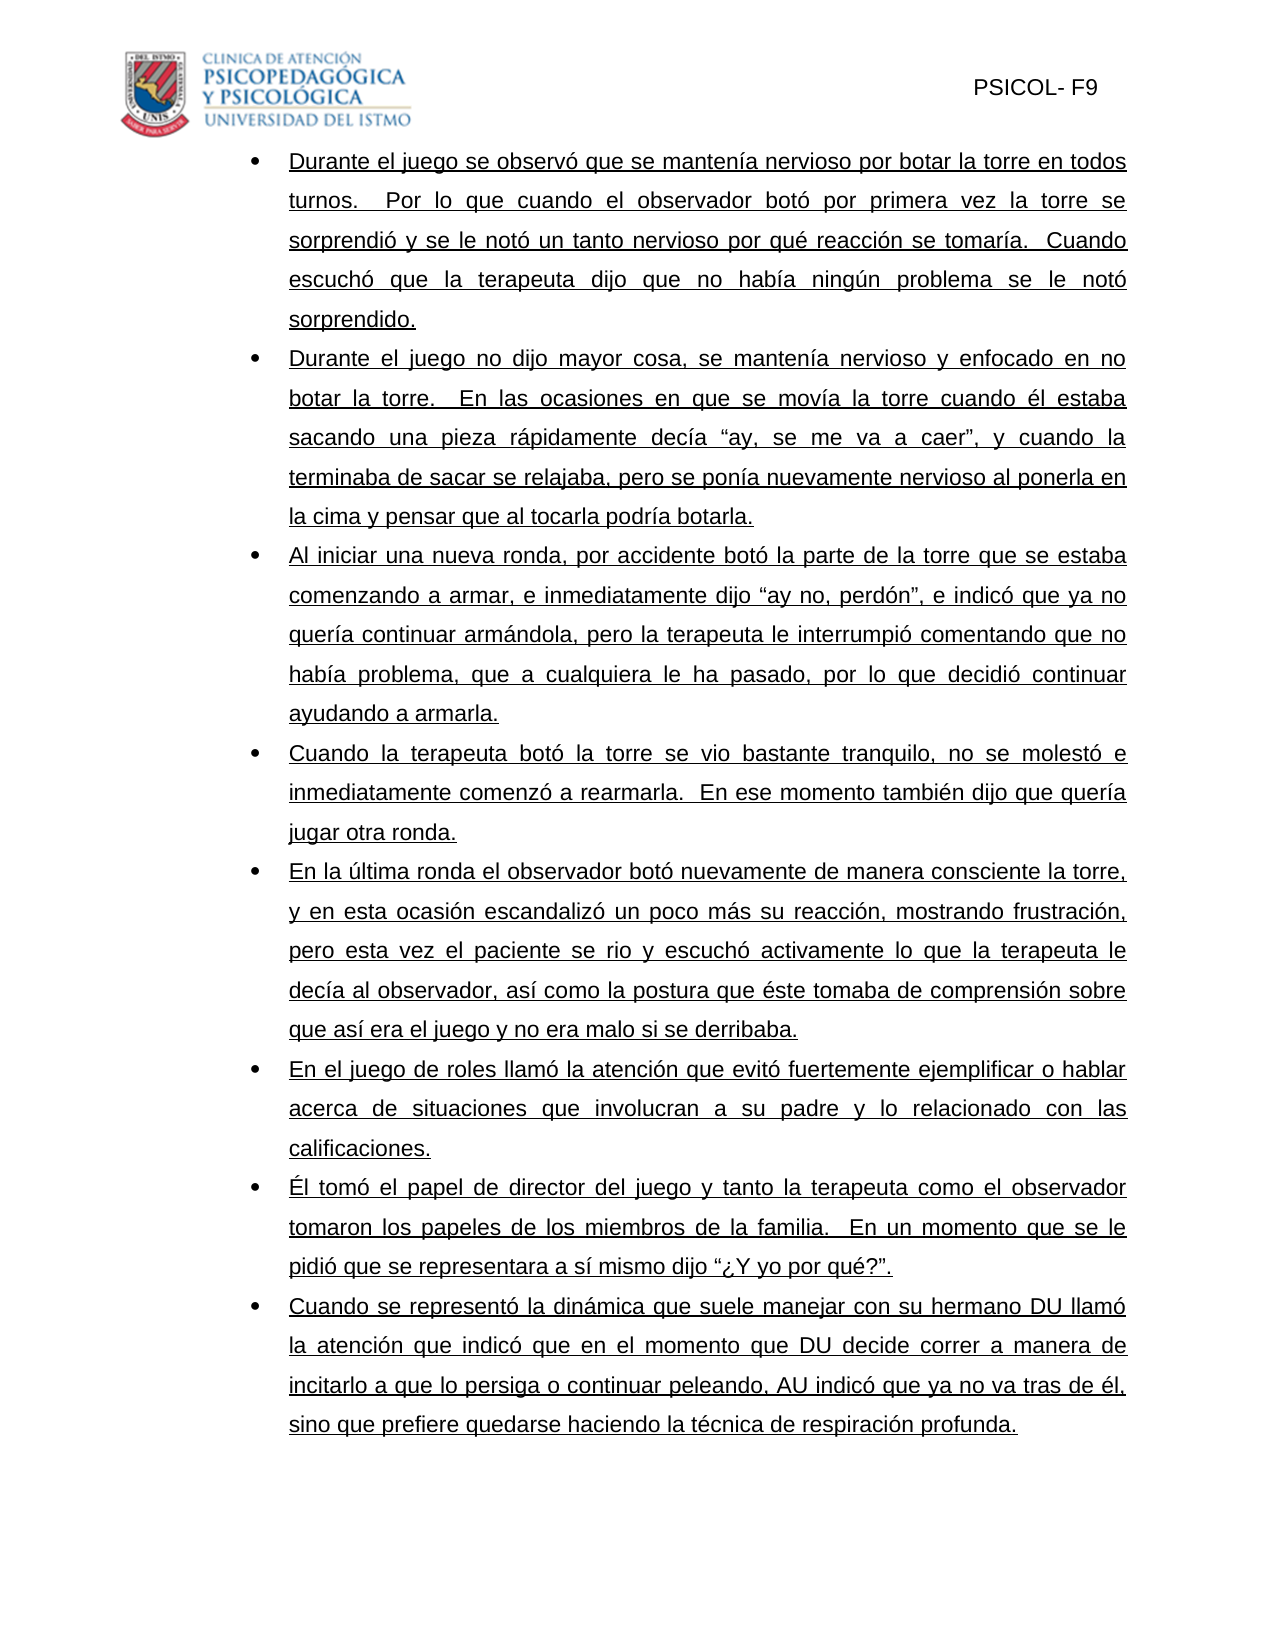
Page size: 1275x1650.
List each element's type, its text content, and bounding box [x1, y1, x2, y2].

list Cuando la terapeuta botó la torre se vio bastante tranquilo, no se molestó e inmediatamente comenzó a rearmarla. En ese momento también dijo que quería jugar otra ronda. [251, 740, 1127, 845]
list Él tomó el papel de director del juego y tanto la terapeuta como el observador tomaron los papeles de los miembros de la familia. En un momento que se le pidió que se representara a sí mismo dijo “¿Y yo por qué?”. [251, 1174, 1127, 1279]
list En la última ronda el observador botó nuevamente de manera consciente la torre, y en esta ocasión escandalizó un poco más su reacción, mostrando frustración, pero esta vez el paciente se rio y escuchó activamente lo que la terapeuta le decía al observador, así como la postura que éste tomaba de comprensión sobre que así era el juego y no era malo si se derribaba. [251, 858, 1127, 1043]
list Al iniciar una nueva ronda, por accidente botó la parte de la torre que se estaba comenzando a armar, e inmediatamente dijo “ay no, perdón”, e indicó que ya no quería continuar armándola, pero la terapeuta le interrumpió comentando que no había problema, que a cualquiera le ha pasado, por lo que decidió continuar ayudando a armarla. [251, 542, 1127, 727]
list Cuando se representó la dinámica que suele manejar con su hermano DU llamó la atención que indicó que en el momento que DU decide correr a manera de incitarlo a que lo persiga o continuar peleando, AU indicó que ya no va tras de él, sino que prefiere quedarse haciendo la técnica de respiración profunda. [251, 1293, 1127, 1437]
picture [65, 20, 437, 148]
list En el juego de roles llamó la atención que evitó fuertemente ejemplificar o hablar acerca de situaciones que involucran a su padre y lo relacionado con las calificaciones. [251, 1056, 1127, 1161]
list Durante el juego se observó que se mantenía nervioso por botar la torre en todos turnos. Por lo que cuando el observador botó por primera vez la torre se sorprendió y se le notó un tanto nervioso por qué reacción se tomaría. Cuando escuchó que la terapeuta dijo que no había ningún problema se le notó sorprendido. [251, 148, 1127, 332]
list Durante el juego no dijo mayor cosa, se mantenía nervioso y enfocado en no botar la torre. En las ocasiones en que se movía la torre cuando él estaba sacando una pieza rápidamente decía “ay, se me va a caer”, y cuando la terminaba de sacar se relajaba, pero se ponía nuevamente nervioso al ponerla en la cima y pensar que al tocarla podría botarla. [251, 345, 1127, 529]
